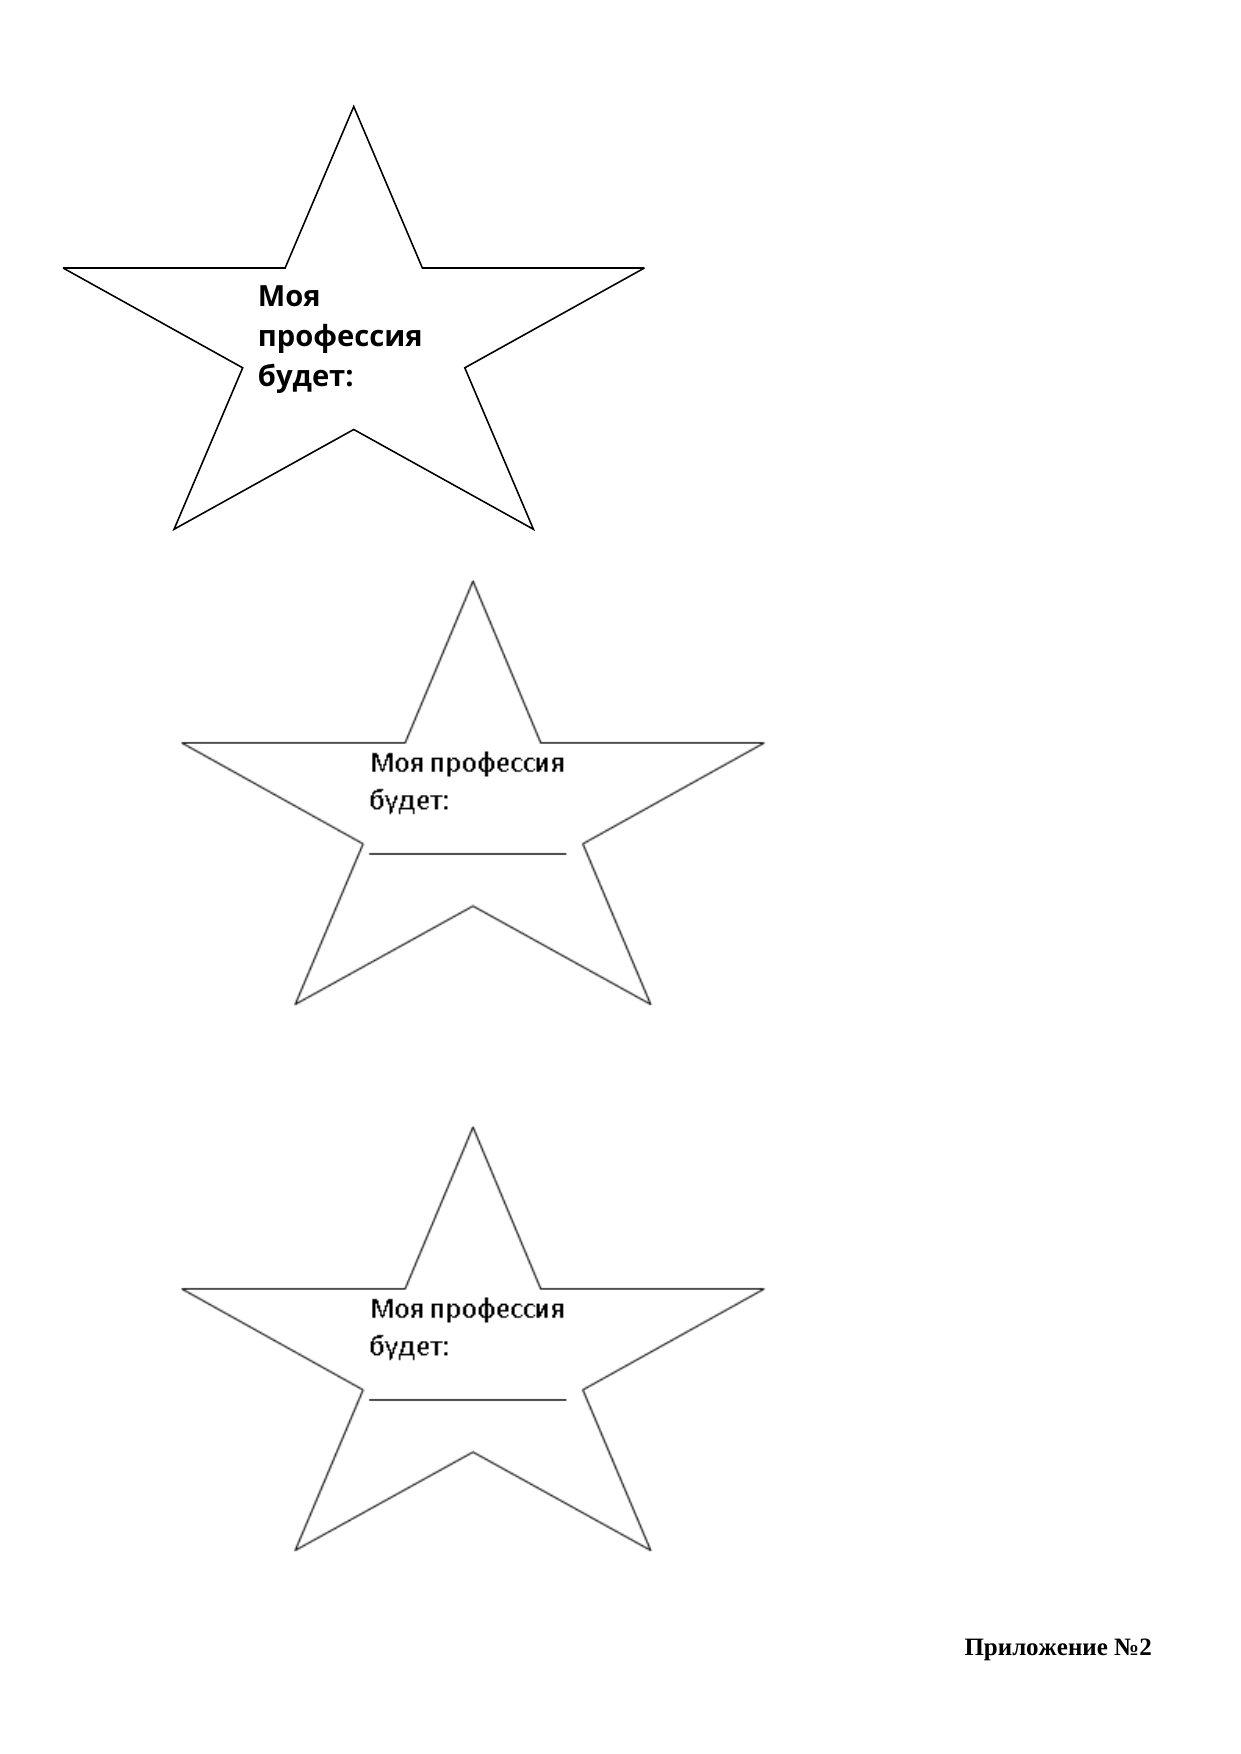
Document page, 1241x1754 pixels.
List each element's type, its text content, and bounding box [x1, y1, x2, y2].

picture [177, 1124, 770, 1556]
picture [177, 578, 770, 1010]
text Приложение №2 [177, 1632, 1152, 1661]
